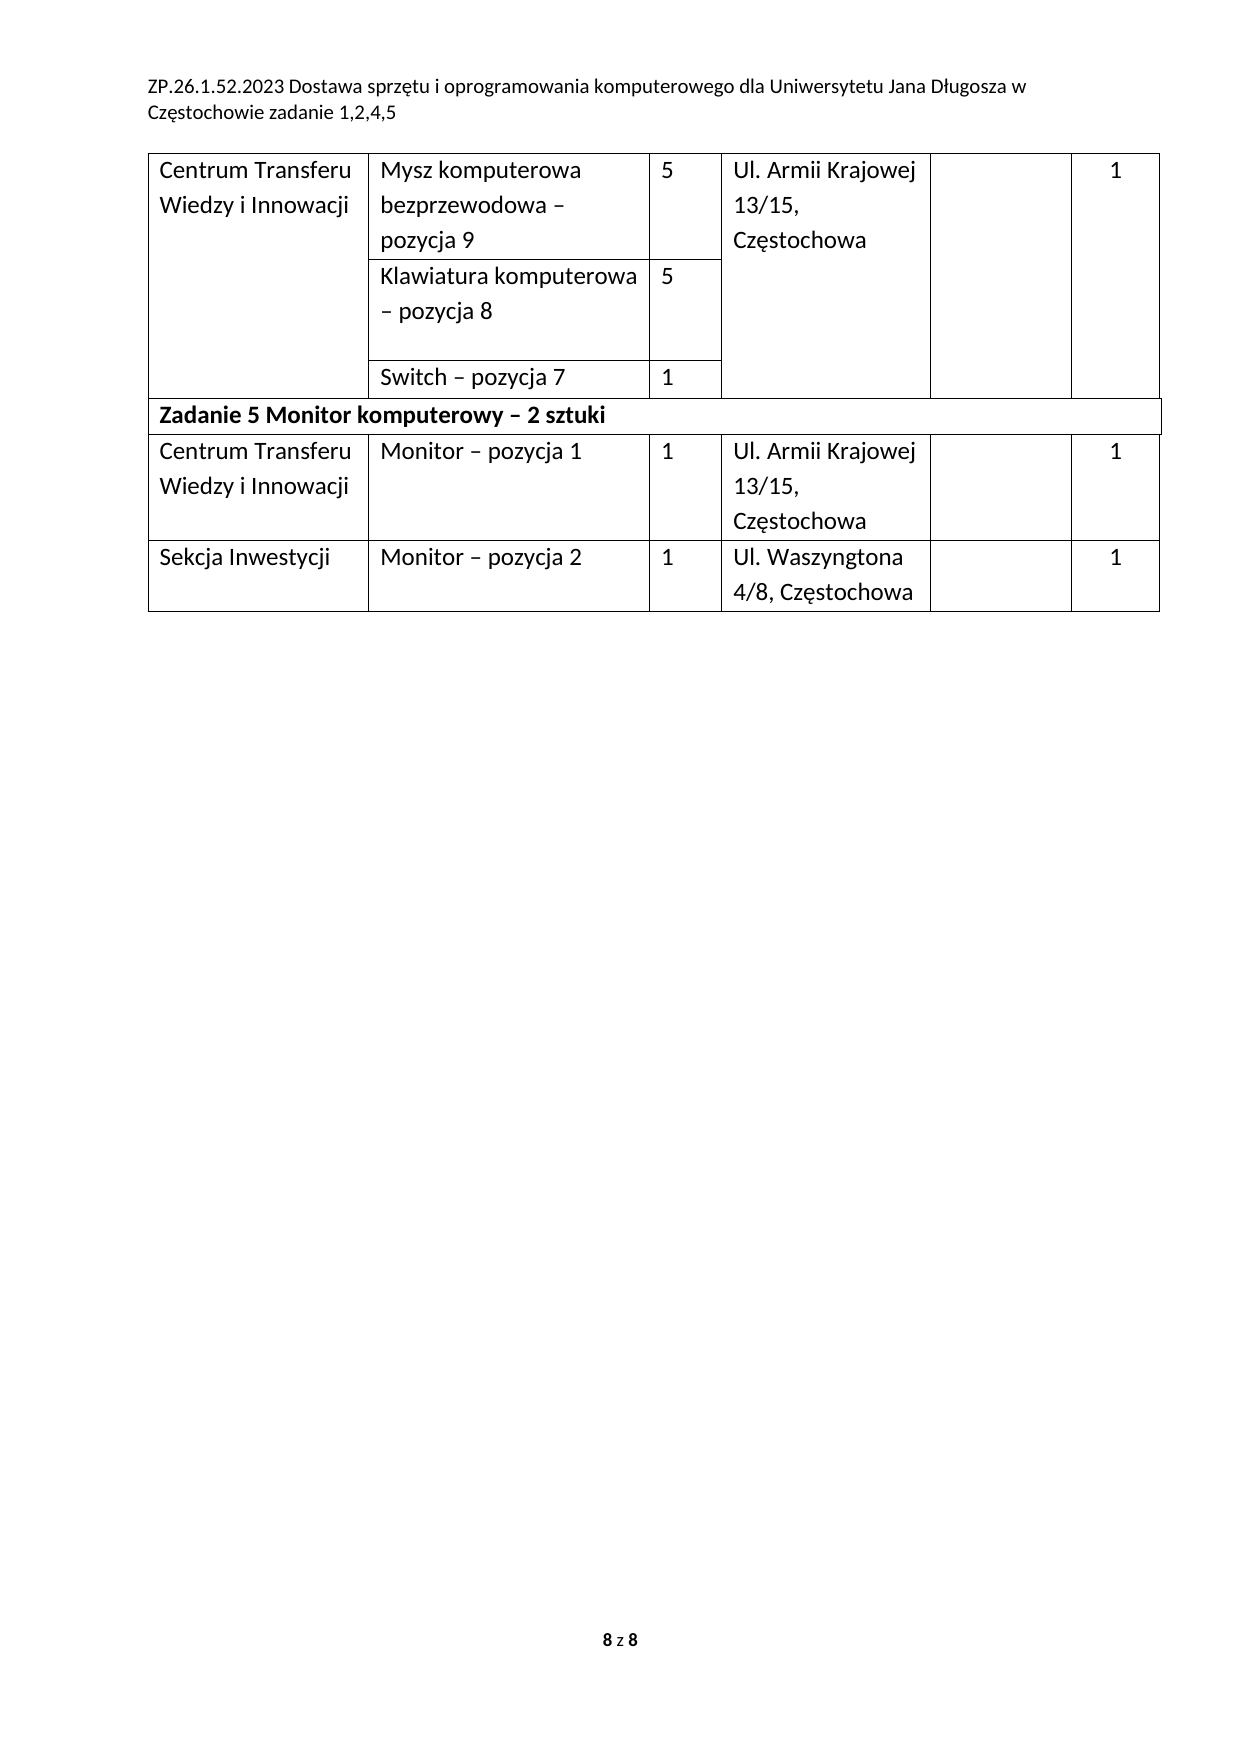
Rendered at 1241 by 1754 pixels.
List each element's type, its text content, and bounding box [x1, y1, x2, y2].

table_cell 1 [650, 361, 721, 398]
table_cell Klawiatura komputerowa – pozycja 8 [369, 260, 649, 360]
table_cell Zadanie 5 Monitor komputerowy – 2 sztuki [149, 399, 1161, 434]
table_cell Centrum Transferu Wiedzy i Innowacji [149, 435, 368, 540]
table_cell Monitor – pozycja 1 [369, 435, 649, 540]
table_cell 5 [650, 260, 721, 360]
table_cell Switch – pozycja 7 [369, 361, 649, 398]
table_cell Mysz komputerowa bezprzewodowa – pozycja 9 [369, 154, 649, 259]
table_cell 1 [650, 435, 721, 540]
table_cell 1 [650, 541, 721, 611]
table_cell Monitor – pozycja 2 [369, 541, 649, 611]
table_cell [931, 435, 1071, 540]
table_cell 1 [1072, 541, 1159, 611]
table_cell Ul. Waszyngtona 4/8, Częstochowa [722, 541, 930, 611]
table_cell Centrum Transferu Wiedzy i Innowacji [149, 154, 368, 398]
table_cell 1 [1072, 154, 1159, 398]
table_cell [722, 154, 930, 398]
table_cell 5 [650, 154, 721, 259]
table_cell Sekcja Inwestycji [149, 541, 368, 611]
table_cell [931, 541, 1071, 611]
table_cell Ul. Armii Krajowej 13/15, Częstochowa [722, 435, 930, 540]
table_cell 1 [1072, 435, 1159, 540]
table_cell [931, 154, 1071, 398]
